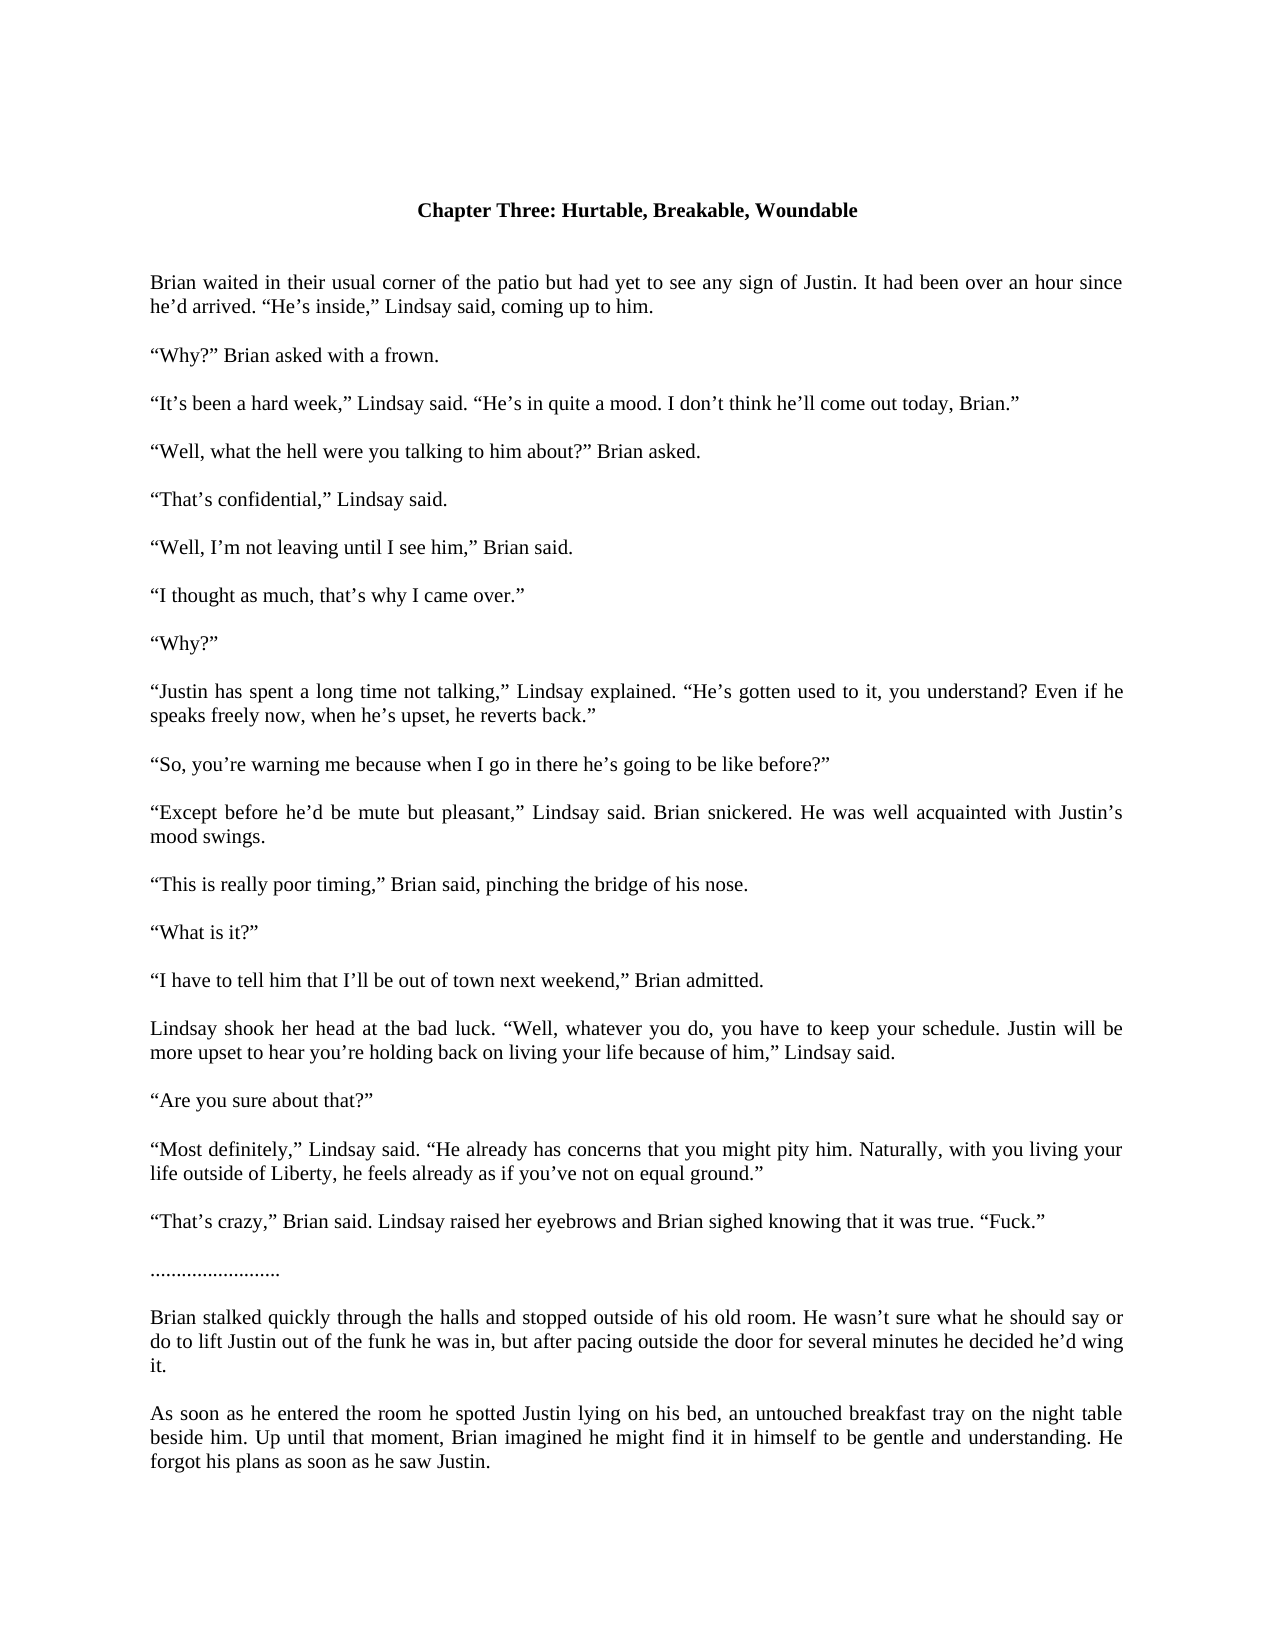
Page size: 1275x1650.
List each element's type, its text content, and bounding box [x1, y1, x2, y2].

text “That’s confidential,” Lindsay said. [150, 487, 1125, 511]
text “Justin has spent a long time not talking,” Lindsay explained. “He’s gotten used to it, you understand? Even if he speaks freely now, when he’s upset, he reverts back.” [150, 679, 1125, 727]
text Brian stalked quickly through the halls and stopped outside of his old room. He wasn’t sure what he should say or do to lift Justin out of the funk he was in, but after pacing outside the door for several minutes he decided he’d wing it. [150, 1305, 1125, 1377]
text ......................... [150, 1257, 1125, 1281]
text “It’s been a hard week,” Lindsay said. “He’s in quite a mood. I don’t think he’ll come out today, Brian.” [150, 391, 1125, 415]
text “Except before he’d be mute but pleasant,” Lindsay said. Brian snickered. He was well acquainted with Justin’s mood swings. [150, 800, 1125, 848]
text “Why?” Brian asked with a frown. [150, 342, 1125, 367]
text “So, you’re warning me because when I go in there he’s going to be like before?” [150, 752, 1125, 776]
text “What is it?” [150, 920, 1125, 944]
text “Why?” [150, 631, 1125, 655]
text “I have to tell him that I’ll be out of town next weekend,” Brian admitted. [150, 968, 1125, 992]
text “Are you sure about that?” [150, 1088, 1125, 1112]
text Chapter Three: Hurtable, Breakable, Woundable [150, 198, 1125, 222]
text “This is really poor timing,” Brian said, pinching the bridge of his nose. [150, 872, 1125, 896]
text Lindsay shook her head at the bad luck. “Well, whatever you do, you have to keep your schedule. Justin will be more upset to hear you’re holding back on living your life because of him,” Lindsay said. [150, 1016, 1125, 1064]
text “Well, what the hell were you talking to him about?” Brian asked. [150, 439, 1125, 463]
text “I thought as much, that’s why I came over.” [150, 583, 1125, 607]
text “Well, I’m not leaving until I see him,” Brian said. [150, 535, 1125, 559]
text “Most definitely,” Lindsay said. “He already has concerns that you might pity him. Naturally, with you living your life outside of Liberty, he feels already as if you’ve not on equal ground.” [150, 1137, 1125, 1185]
text Brian waited in their usual corner of the patio but had yet to see any sign of Justin. It had been over an hour since he’d arrived. “He’s inside,” Lindsay said, coming up to him. [150, 270, 1125, 318]
text As soon as he entered the room he spotted Justin lying on his bed, an untouched breakfast tray on the night table beside him. Up until that moment, Brian imagined he might find it in himself to be gentle and understanding. He forgot his plans as soon as he saw Justin. [150, 1401, 1125, 1473]
text “That’s crazy,” Brian said. Lindsay raised her eyebrows and Brian sighed knowing that it was true. “Fuck.” [150, 1209, 1125, 1233]
